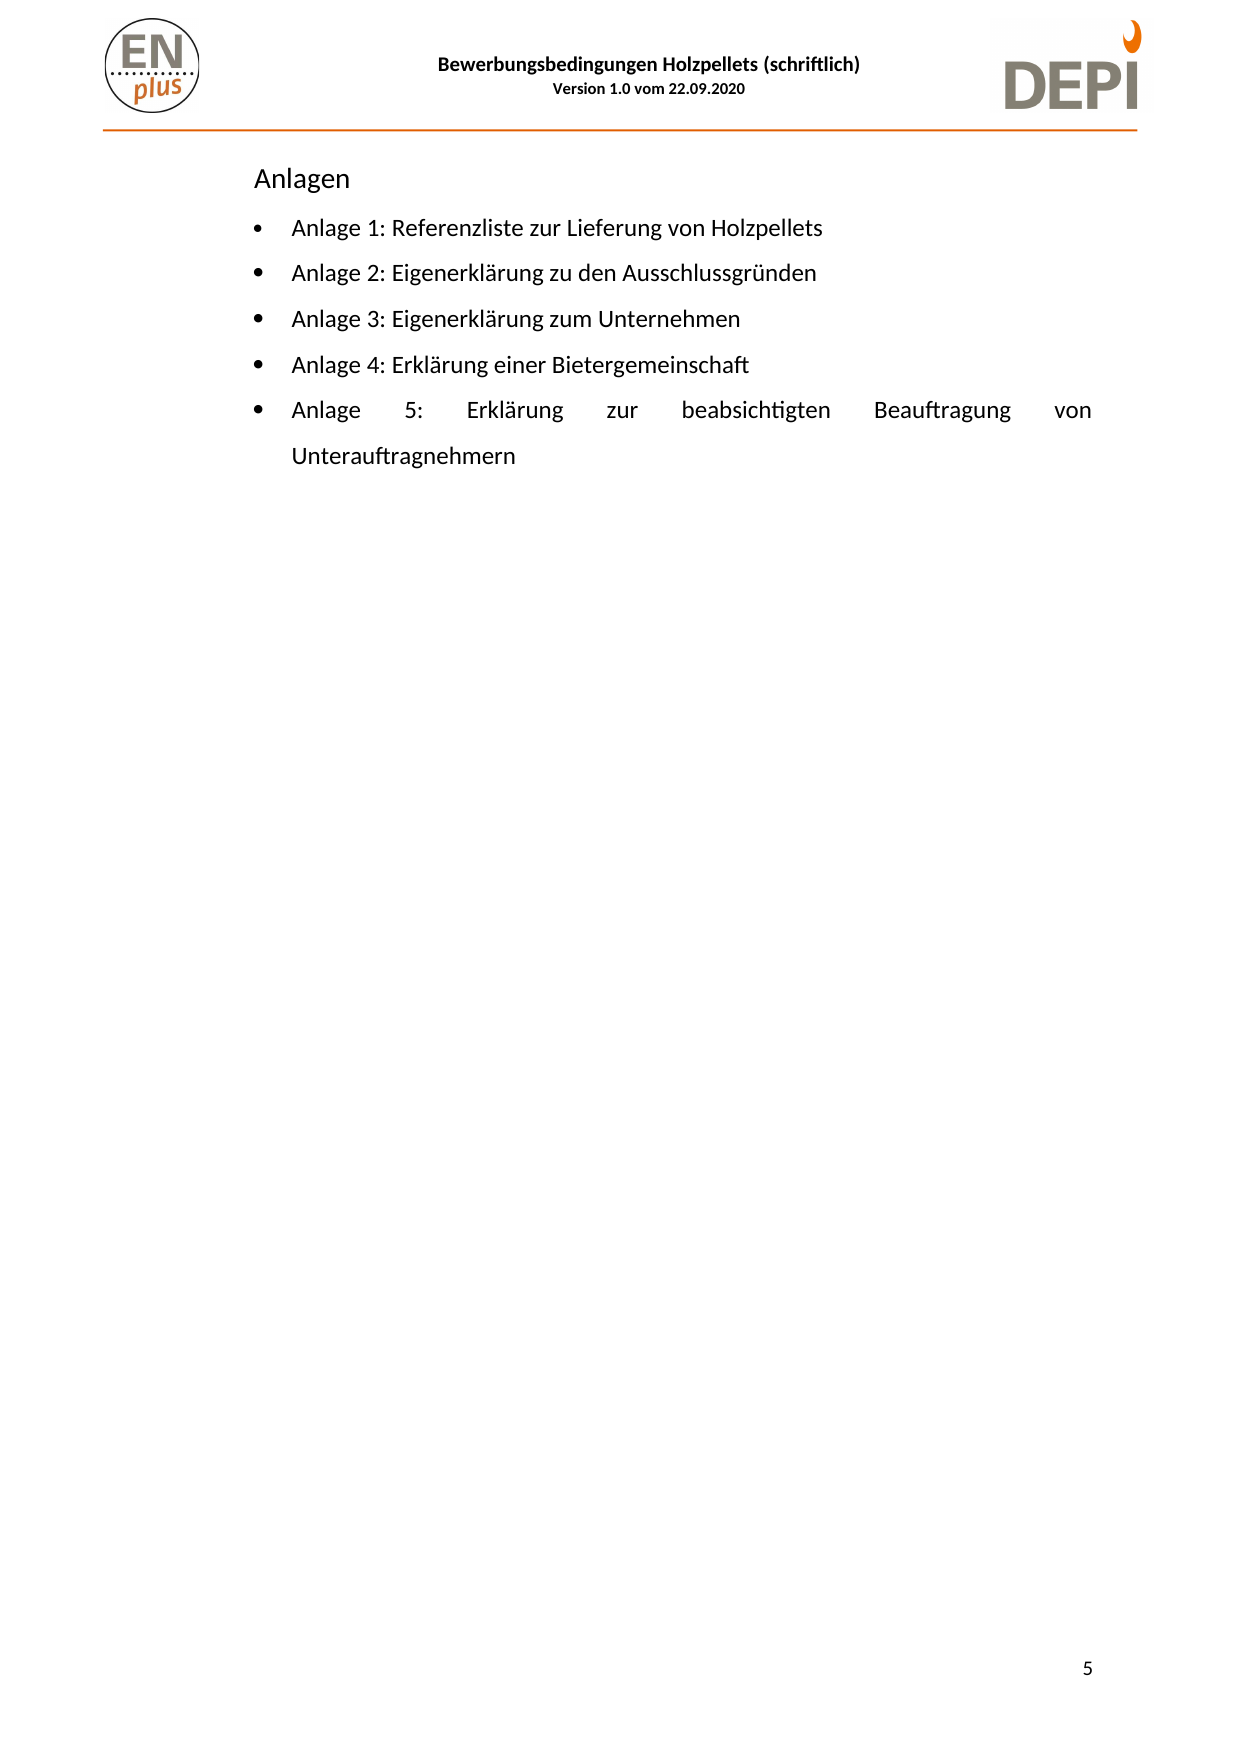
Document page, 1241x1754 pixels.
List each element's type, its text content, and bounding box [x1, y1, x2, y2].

list Anlage 5: Erklärung zur beabsichtigten Beauftragung von Unterauftragnehmern [254, 395, 1093, 471]
subtitle Anlagen [218, 160, 1093, 196]
list Anlage 1: Referenzliste zur Lieferung von Holzpellets [254, 212, 1093, 242]
list Anlage 2: Eigenerklärung zu den Ausschlussgründen [254, 257, 1093, 288]
picture [989, 18, 1155, 113]
picture [104, 18, 200, 113]
list Anlage 4: Erklärung einer Bietergemeinschaft [254, 349, 1093, 379]
list Anlage 3: Eigenerklärung zum Unternehmen [254, 303, 1093, 334]
